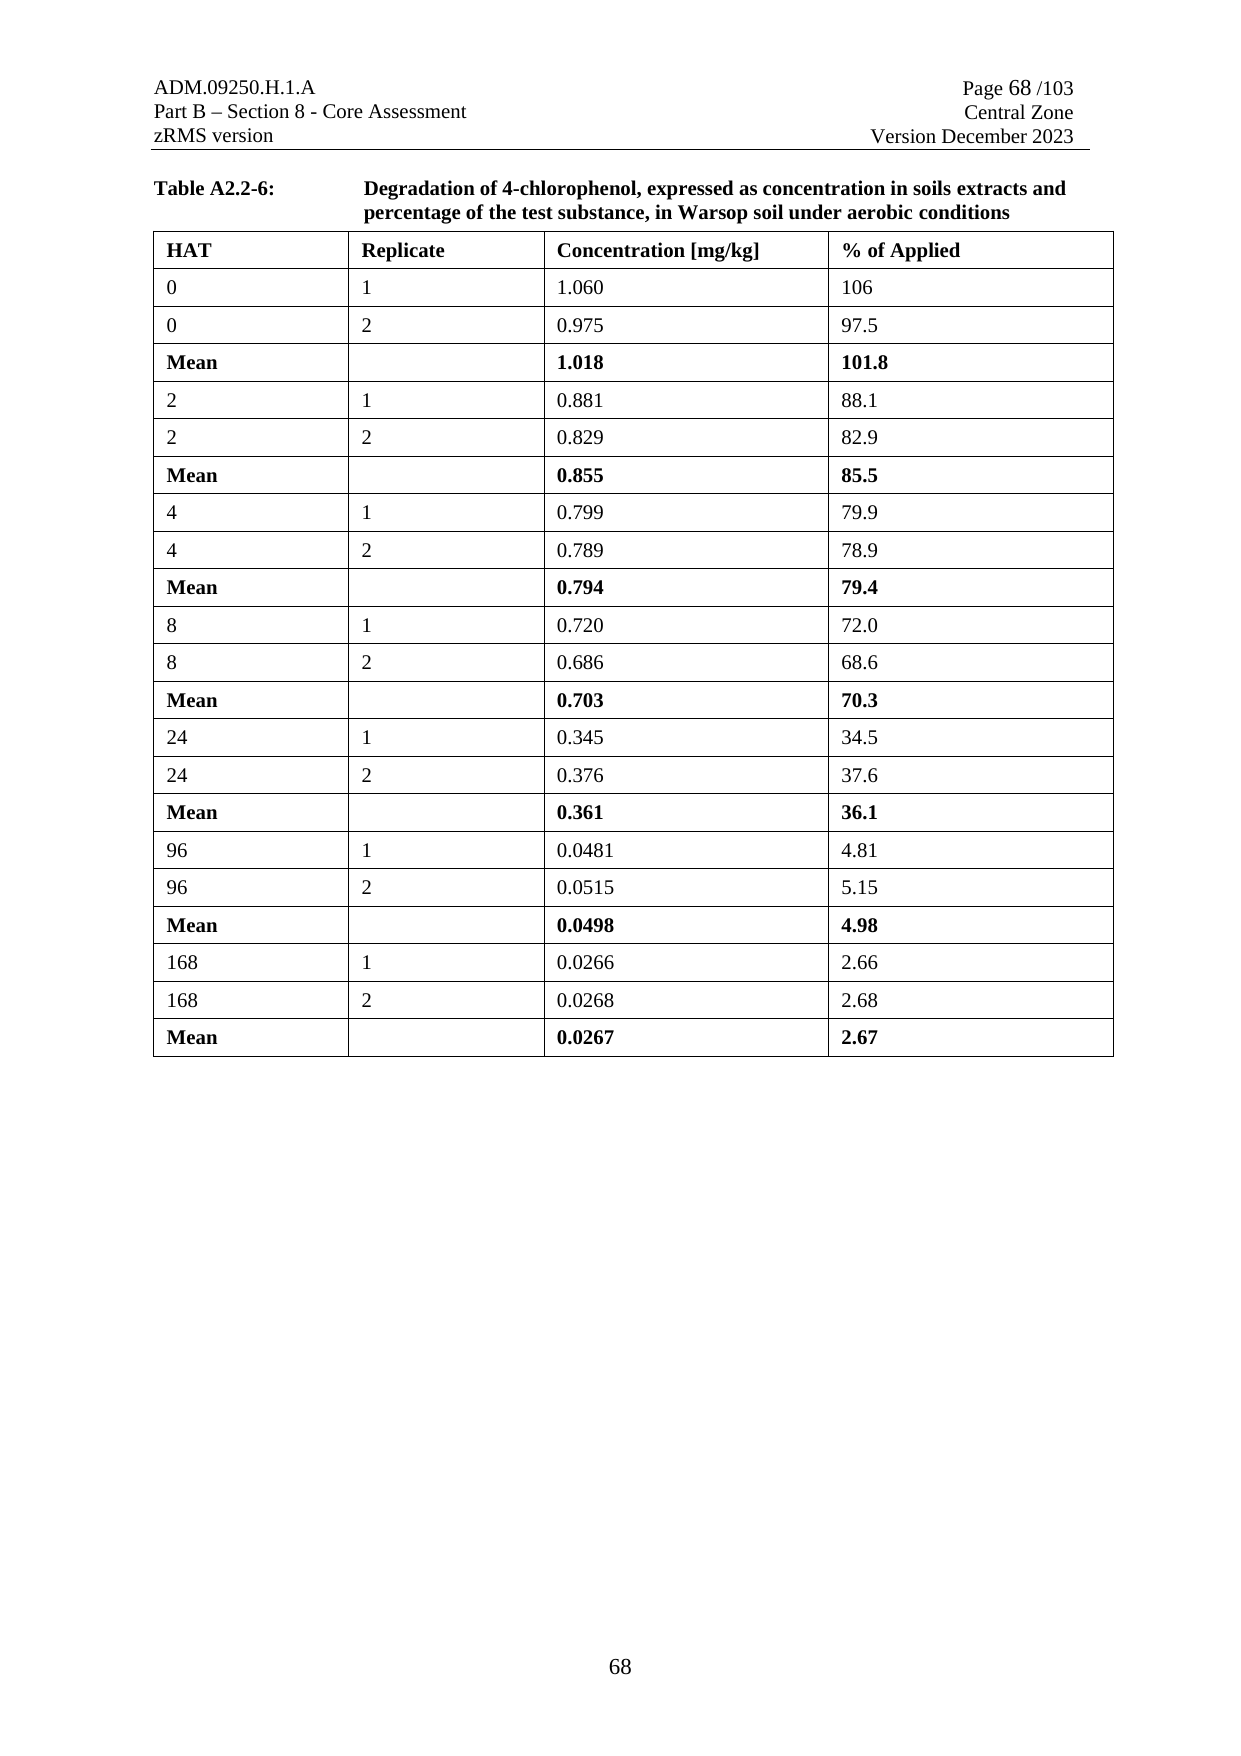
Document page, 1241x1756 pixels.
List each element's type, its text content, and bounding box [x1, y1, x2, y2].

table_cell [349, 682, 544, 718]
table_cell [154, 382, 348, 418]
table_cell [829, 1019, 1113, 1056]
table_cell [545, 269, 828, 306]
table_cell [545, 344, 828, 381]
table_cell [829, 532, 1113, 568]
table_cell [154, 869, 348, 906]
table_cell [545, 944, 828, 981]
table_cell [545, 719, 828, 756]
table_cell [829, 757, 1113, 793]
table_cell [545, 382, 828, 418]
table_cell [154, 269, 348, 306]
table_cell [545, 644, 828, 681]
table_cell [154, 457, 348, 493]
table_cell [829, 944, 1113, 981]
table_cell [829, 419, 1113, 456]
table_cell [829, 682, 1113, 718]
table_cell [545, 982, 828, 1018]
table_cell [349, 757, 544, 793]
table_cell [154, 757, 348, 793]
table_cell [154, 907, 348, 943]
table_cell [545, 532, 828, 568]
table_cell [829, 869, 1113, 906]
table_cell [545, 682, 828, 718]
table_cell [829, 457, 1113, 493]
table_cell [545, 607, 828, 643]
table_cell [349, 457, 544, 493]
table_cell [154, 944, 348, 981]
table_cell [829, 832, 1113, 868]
text Table A2.2-6: Degradation of 4-chlorophenol, expressed as concentration in soils extracts and percentage of the test substance, in Warsop soil under aerobic conditions [153, 176, 1066, 224]
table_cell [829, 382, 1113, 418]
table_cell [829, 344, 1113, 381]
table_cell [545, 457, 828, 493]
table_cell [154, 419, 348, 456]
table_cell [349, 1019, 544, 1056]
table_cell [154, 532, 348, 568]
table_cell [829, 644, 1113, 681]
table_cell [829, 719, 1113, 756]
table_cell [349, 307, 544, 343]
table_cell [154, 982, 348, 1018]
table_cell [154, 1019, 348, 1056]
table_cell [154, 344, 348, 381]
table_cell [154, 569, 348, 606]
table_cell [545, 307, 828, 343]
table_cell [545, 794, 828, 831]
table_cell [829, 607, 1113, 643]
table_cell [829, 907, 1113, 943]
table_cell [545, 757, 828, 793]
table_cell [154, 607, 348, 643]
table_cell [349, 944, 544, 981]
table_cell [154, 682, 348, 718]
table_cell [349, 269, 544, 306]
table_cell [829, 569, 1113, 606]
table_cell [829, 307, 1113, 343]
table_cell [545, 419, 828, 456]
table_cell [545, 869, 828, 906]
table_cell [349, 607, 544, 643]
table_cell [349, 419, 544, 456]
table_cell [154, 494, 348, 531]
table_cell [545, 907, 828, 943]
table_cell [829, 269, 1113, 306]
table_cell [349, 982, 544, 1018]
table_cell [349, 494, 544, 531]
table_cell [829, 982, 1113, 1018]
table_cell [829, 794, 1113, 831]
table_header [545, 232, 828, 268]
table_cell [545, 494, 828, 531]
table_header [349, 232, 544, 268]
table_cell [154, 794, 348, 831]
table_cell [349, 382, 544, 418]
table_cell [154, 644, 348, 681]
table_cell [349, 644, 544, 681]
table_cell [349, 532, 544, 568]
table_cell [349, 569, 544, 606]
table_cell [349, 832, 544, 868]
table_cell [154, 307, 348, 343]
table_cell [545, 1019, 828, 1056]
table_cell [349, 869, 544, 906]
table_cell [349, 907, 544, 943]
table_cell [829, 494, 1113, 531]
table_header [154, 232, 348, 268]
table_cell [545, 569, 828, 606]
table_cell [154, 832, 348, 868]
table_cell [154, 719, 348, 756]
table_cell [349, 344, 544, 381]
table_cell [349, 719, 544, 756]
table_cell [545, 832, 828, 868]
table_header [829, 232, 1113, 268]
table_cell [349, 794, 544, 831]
